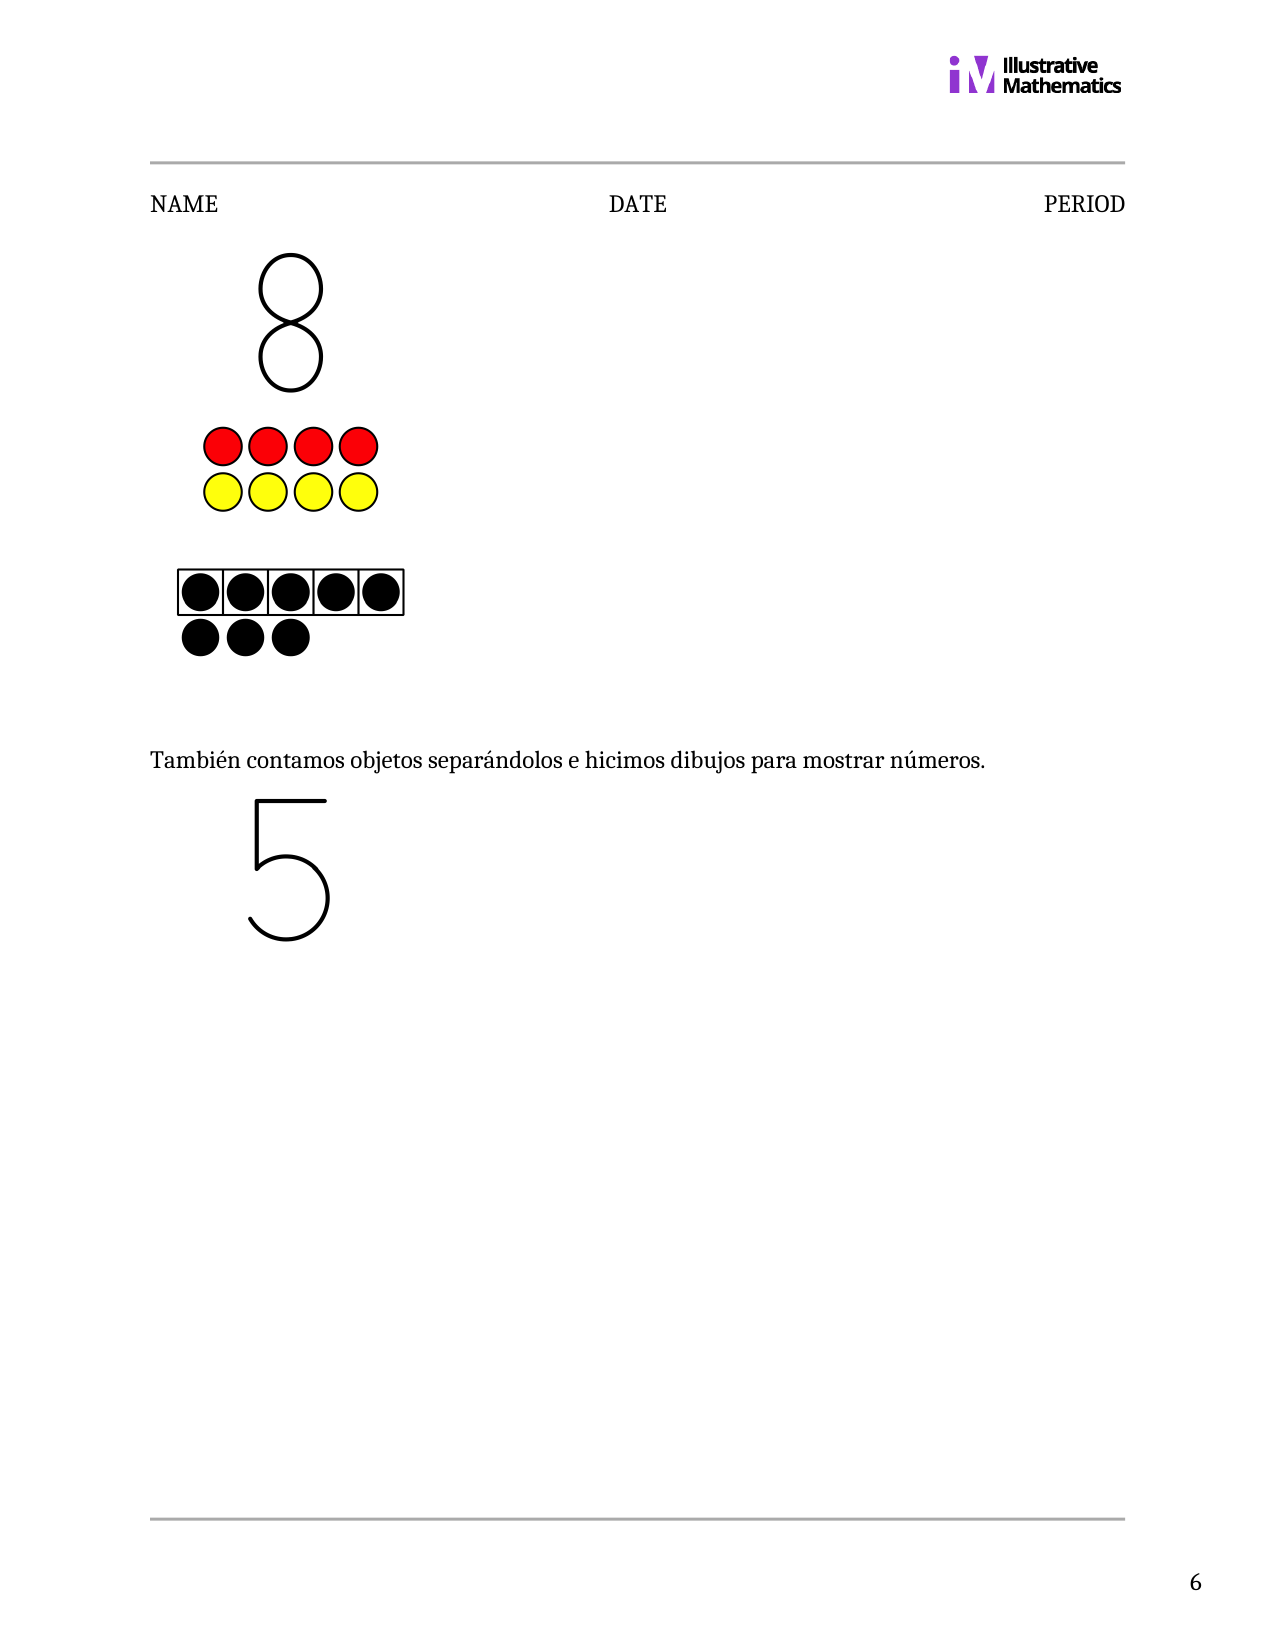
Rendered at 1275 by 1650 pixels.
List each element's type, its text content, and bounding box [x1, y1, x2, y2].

picture [168, 540, 413, 728]
picture [168, 416, 413, 522]
text También contamos objetos separándolos e hicimos dibujos para mostrar números. [150, 746, 1125, 775]
picture [168, 793, 413, 944]
picture [949, 55, 1121, 93]
picture [168, 247, 413, 398]
